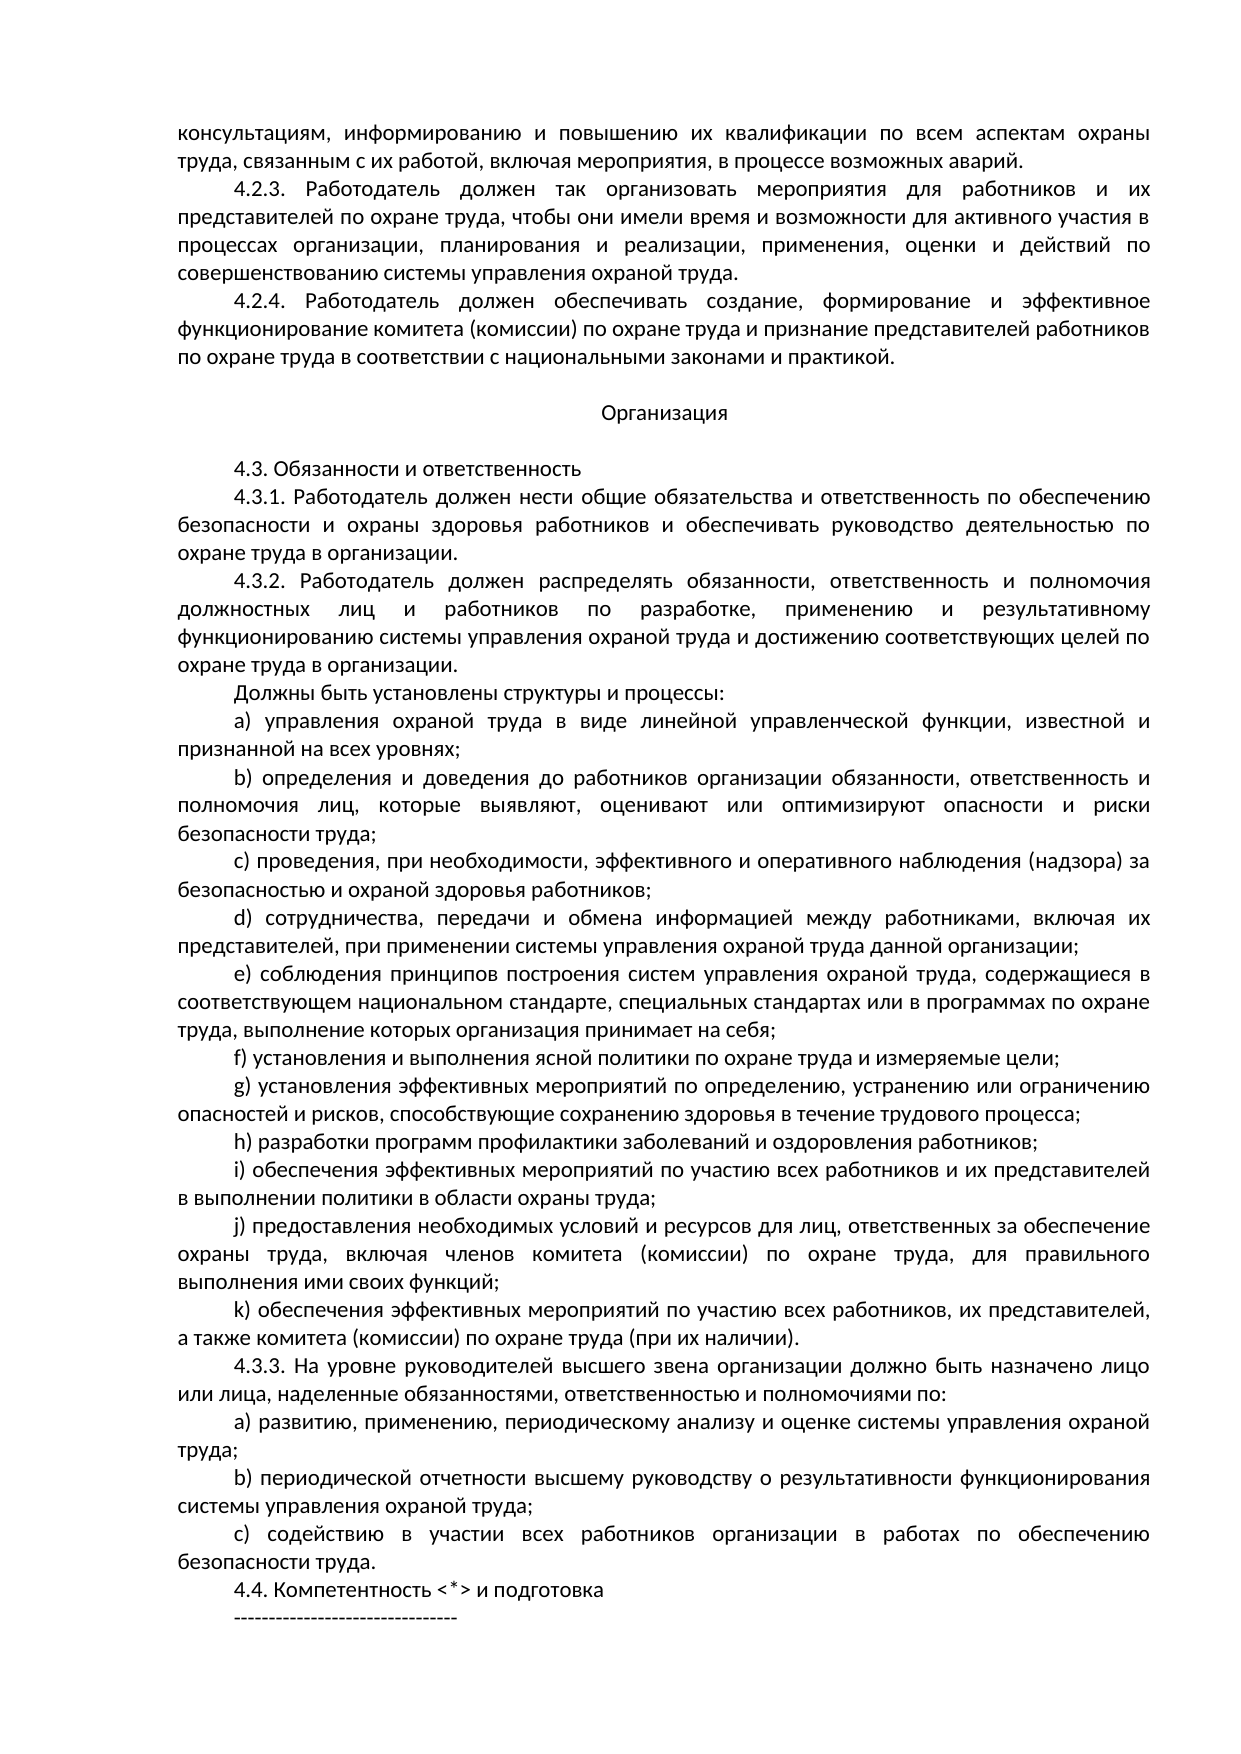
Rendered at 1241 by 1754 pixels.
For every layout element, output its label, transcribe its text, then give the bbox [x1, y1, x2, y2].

text a) управления охраной труда в виде линейной управленческой функции, известной и признанной на всех уровнях; [177, 707, 1152, 763]
text h) разработки программ профилактики заболеваний и оздоровления работников; [177, 1127, 1152, 1155]
text 4.4. Компетентность <*> и подготовка [177, 1575, 1152, 1603]
text e) соблюдения принципов построения систем управления охраной труда, содержащиеся в соответствующем национальном стандарте, специальных стандартах или в программах по охране труда, выполнение которых организация принимает на себя; [177, 959, 1152, 1043]
text Должны быть установлены структуры и процессы: [177, 678, 1152, 707]
text d) сотрудничества, передачи и обмена информацией между работниками, включая их представителей, при применении системы управления охраной труда данной организации; [177, 903, 1152, 959]
text c) проведения, при необходимости, эффективного и оперативного наблюдения (надзора) за безопасностью и охраной здоровья работников; [177, 847, 1152, 903]
text b) определения и доведения до работников организации обязанности, ответственность и полномочия лиц, которые выявляют, оценивают или оптимизируют опасности и риски безопасности труда; [177, 763, 1152, 847]
text -------------------------------- [177, 1603, 1152, 1631]
text k) обеспечения эффективных мероприятий по участию всех работников, их представителей, а также комитета (комиссии) по охране труда (при их наличии). [177, 1295, 1152, 1351]
text 4.2.4. Работодатель должен обеспечивать создание, формирование и эффективное функционирование комитета (комиссии) по охране труда и признание представителей работников по охране труда в соответствии с национальными законами и практикой. [177, 286, 1152, 370]
text j) предоставления необходимых условий и ресурсов для лиц, ответственных за обеспечение охраны труда, включая членов комитета (комиссии) по охране труда, для правильного выполнения ими своих функций; [177, 1211, 1152, 1295]
text b) периодической отчетности высшему руководству о результативности функционирования системы управления охраной труда; [177, 1463, 1152, 1519]
text 4.3.2. Работодатель должен распределять обязанности, ответственность и полномочия должностных лиц и работников по разработке, применению и результативному функционированию системы управления охраной труда и достижению соответствующих целей по охране труда в организации. [177, 566, 1152, 678]
text f) установления и выполнения ясной политики по охране труда и измеряемые цели; [177, 1043, 1152, 1071]
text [177, 118, 1152, 174]
text i) обеспечения эффективных мероприятий по участию всех работников и их представителей в выполнении политики в области охраны труда; [177, 1155, 1152, 1211]
text 4.3.1. Работодатель должен нести общие обязательства и ответственность по обеспечению безопасности и охраны здоровья работников и обеспечивать руководство деятельностью по охране труда в организации. [177, 482, 1152, 566]
text 4.2.3. Работодатель должен так организовать мероприятия для работников и их представителей по охране труда, чтобы они имели время и возможности для активного участия в процессах организации, планирования и реализации, применения, оценки и действий по совершенствованию системы управления охраной труда. [177, 174, 1152, 286]
text a) развитию, применению, периодическому анализу и оценке системы управления охраной труда; [177, 1407, 1152, 1463]
text 4.3. Обязанности и ответственность [177, 454, 1152, 482]
text 4.3.3. На уровне руководителей высшего звена организации должно быть назначено лицо или лица, наделенные обязанностями, ответственностью и полномочиями по: [177, 1351, 1152, 1407]
text g) установления эффективных мероприятий по определению, устранению или ограничению опасностей и рисков, способствующие сохранению здоровья в течение трудового процесса; [177, 1071, 1152, 1127]
text c) содействию в участии всех работников организации в работах по обеспечению безопасности труда. [177, 1519, 1152, 1575]
text Организация [177, 398, 1152, 426]
